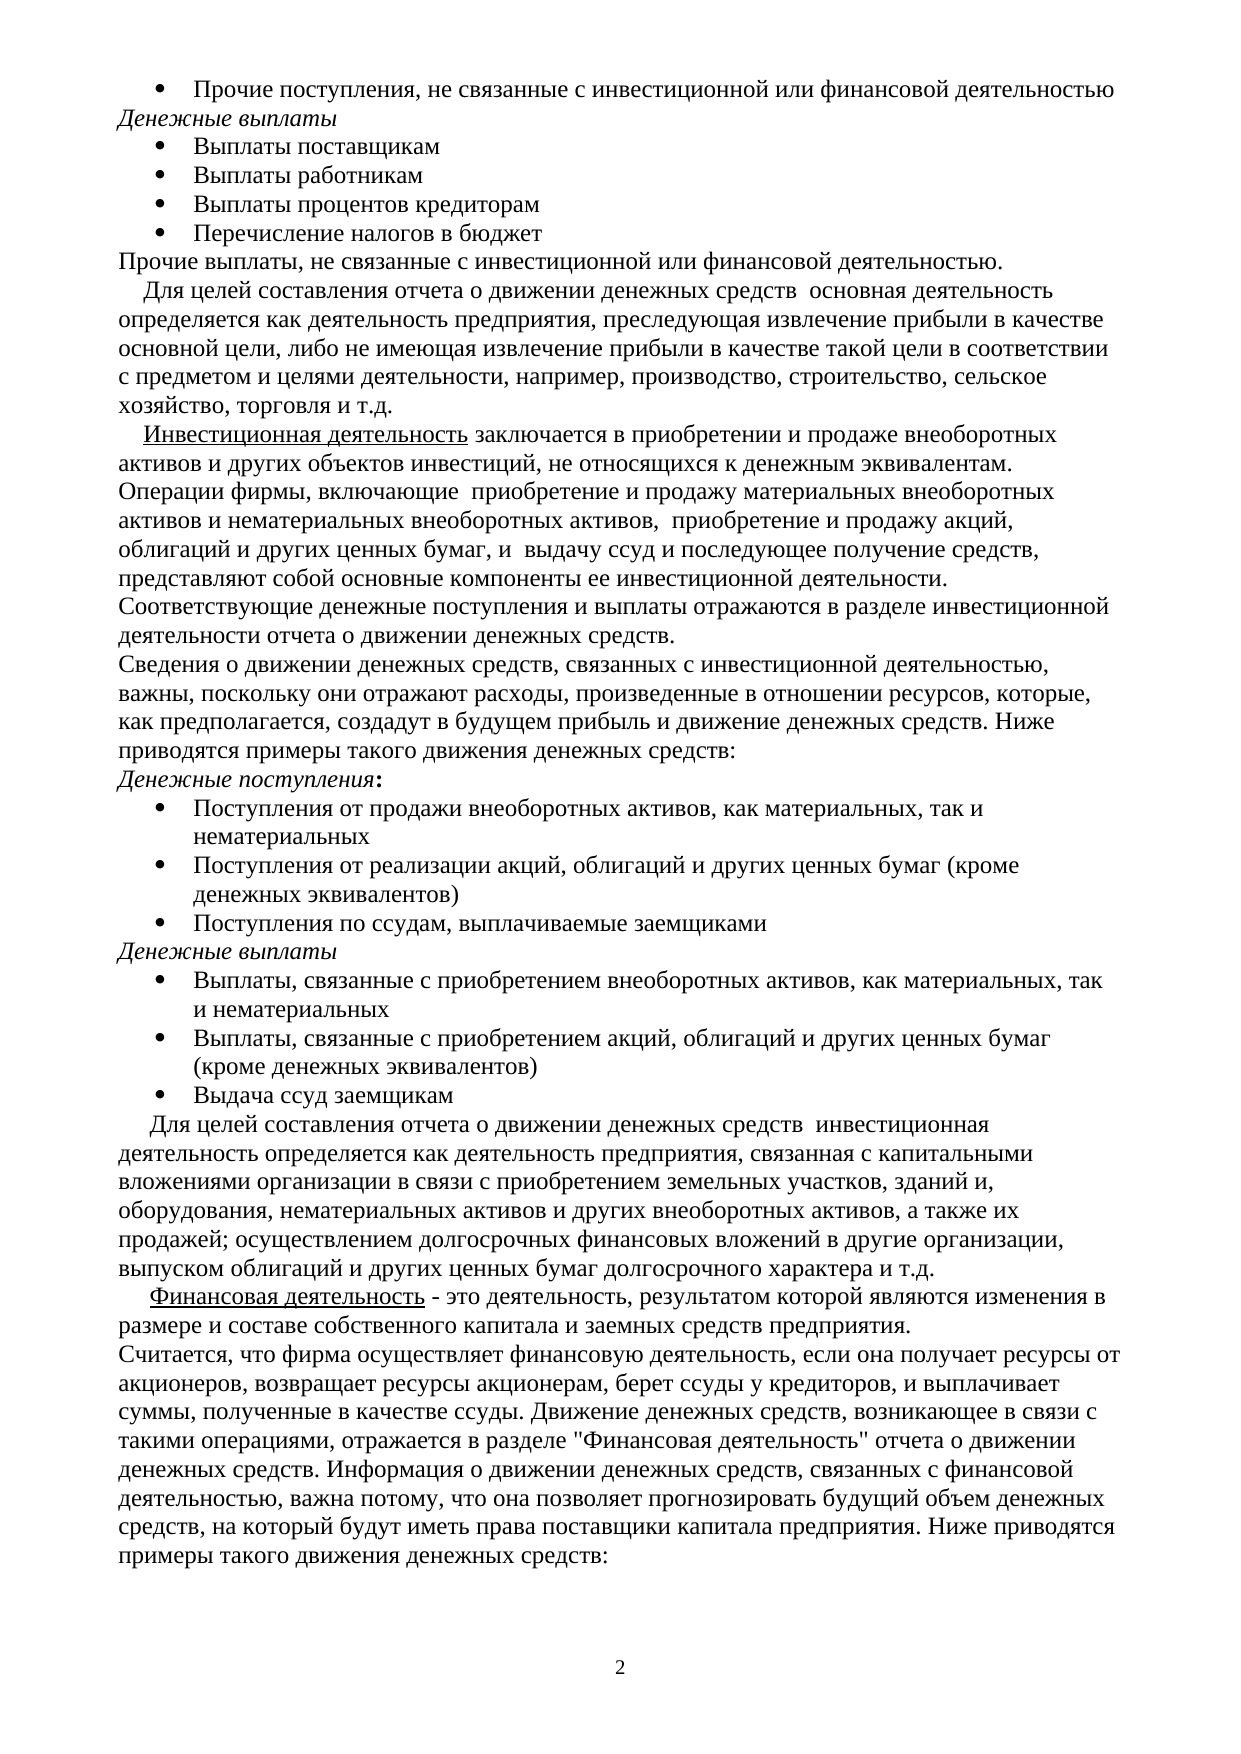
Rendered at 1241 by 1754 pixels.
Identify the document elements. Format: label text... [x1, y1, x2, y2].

text Денежные поступления: [118, 764, 1122, 793]
text Сведения о движении денежных средств, связанных с инвестиционной деятельностью, важны, поскольку они отражают расходы, произведенные в отношении ресурсов, которые, как предполагается, создадут в будущем прибыль и движение денежных средств. Ниже приводятся примеры такого движения денежных средств: [118, 649, 1122, 764]
text Для целей составления отчета о движении денежных средств инвестиционная деятельность определяется как деятельность предприятия, связанная с капитальными вложениями организации в связи с приобретением земельных участков, зданий и, оборудования, нематериальных активов и других внеоборотных активов, а также их продажей; осуществлением долгосрочных финансовых вложений в другие организации, выпуском облигаций и других ценных бумаг долгосрочного характера и т.д. [118, 1109, 1122, 1281]
text Денежные выплаты [118, 103, 1122, 131]
text Прочие выплаты, не связанные с инвестиционной или финансовой деятельностью. [118, 246, 1122, 275]
list Поступления от реализации акций, облигаций и других ценных бумаг (кроме денежных эквивалентов) [156, 850, 1122, 908]
list Выплаты работникам [156, 160, 1122, 189]
list Выплаты процентов кредиторам [156, 189, 1122, 218]
list Прочие поступления, не связанные с инвестиционной или финансовой деятельностью [156, 74, 1122, 103]
list Выплаты, связанные с приобретением внеоборотных активов, как материальных, так и нематериальных [156, 965, 1122, 1023]
list Выдача ссуд заемщикам [156, 1080, 1122, 1109]
text Инвестиционная деятельность заключается в приобретении и продаже внеоборотных активов и других объектов инвестиций, не относящихся к денежным эквивалентам. [118, 419, 1122, 476]
subtitle Денежные выплаты [118, 936, 1122, 965]
list Поступления от продажи внеоборотных активов, как материальных, так и нематериальных [156, 793, 1122, 850]
list Выплаты поставщикам [156, 131, 1122, 160]
list Перечисление налогов в бюджет [156, 218, 1122, 246]
list Выплаты, связанные с приобретением акций, облигаций и других ценных бумаг (кроме денежных эквивалентов) [156, 1023, 1122, 1080]
text Считается, что фирма осуществляет финансовую деятельность, если она получает ресурсы от акционеров, возвращает ресурсы акционерам, берет ссуды у кредиторов, и выплачивает суммы, полученные в качестве ссуды. Движение денежных средств, возникающее в связи с такими операциями, отражается в разделе "Финансовая деятельность" отчета о движении денежных средств. Информация о движении денежных средств, связанных с финансовой деятельностью, важна потому, что она позволяет прогнозировать будущий объем денежных средств, на который будут иметь права поставщики капитала предприятия. Ниже приводятся примеры такого движения денежных средств: [118, 1339, 1122, 1569]
text Для целей составления отчета о движении денежных средств основная деятельность определяется как деятельность предприятия, преследующая извлечение прибыли в качестве основной цели, либо не имеющая извлечение прибыли в качестве такой цели в соответствии с предметом и целями деятельности, например, производство, строительство, сельское хозяйство, торговля и т.д. [118, 275, 1122, 419]
text Финансовая деятельность - это деятельность, результатом которой являются изменения в размере и составе собственного капитала и заемных средств предприятия. [118, 1281, 1122, 1339]
list Поступления по ссудам, выплачиваемые заемщиками [156, 908, 1122, 936]
text Операции фирмы, включающие приобретение и продажу материальных внеоборотных активов и нематериальных внеоборотных активов, приобретение и продажу акций, облигаций и других ценных бумаг, и выдачу ссуд и последующее получение средств, представляют собой основные компоненты ее инвестиционной деятельности. Соответствующие денежные поступления и выплаты отражаются в разделе инвестиционной деятельности отчета о движении денежных средств. [118, 476, 1122, 649]
